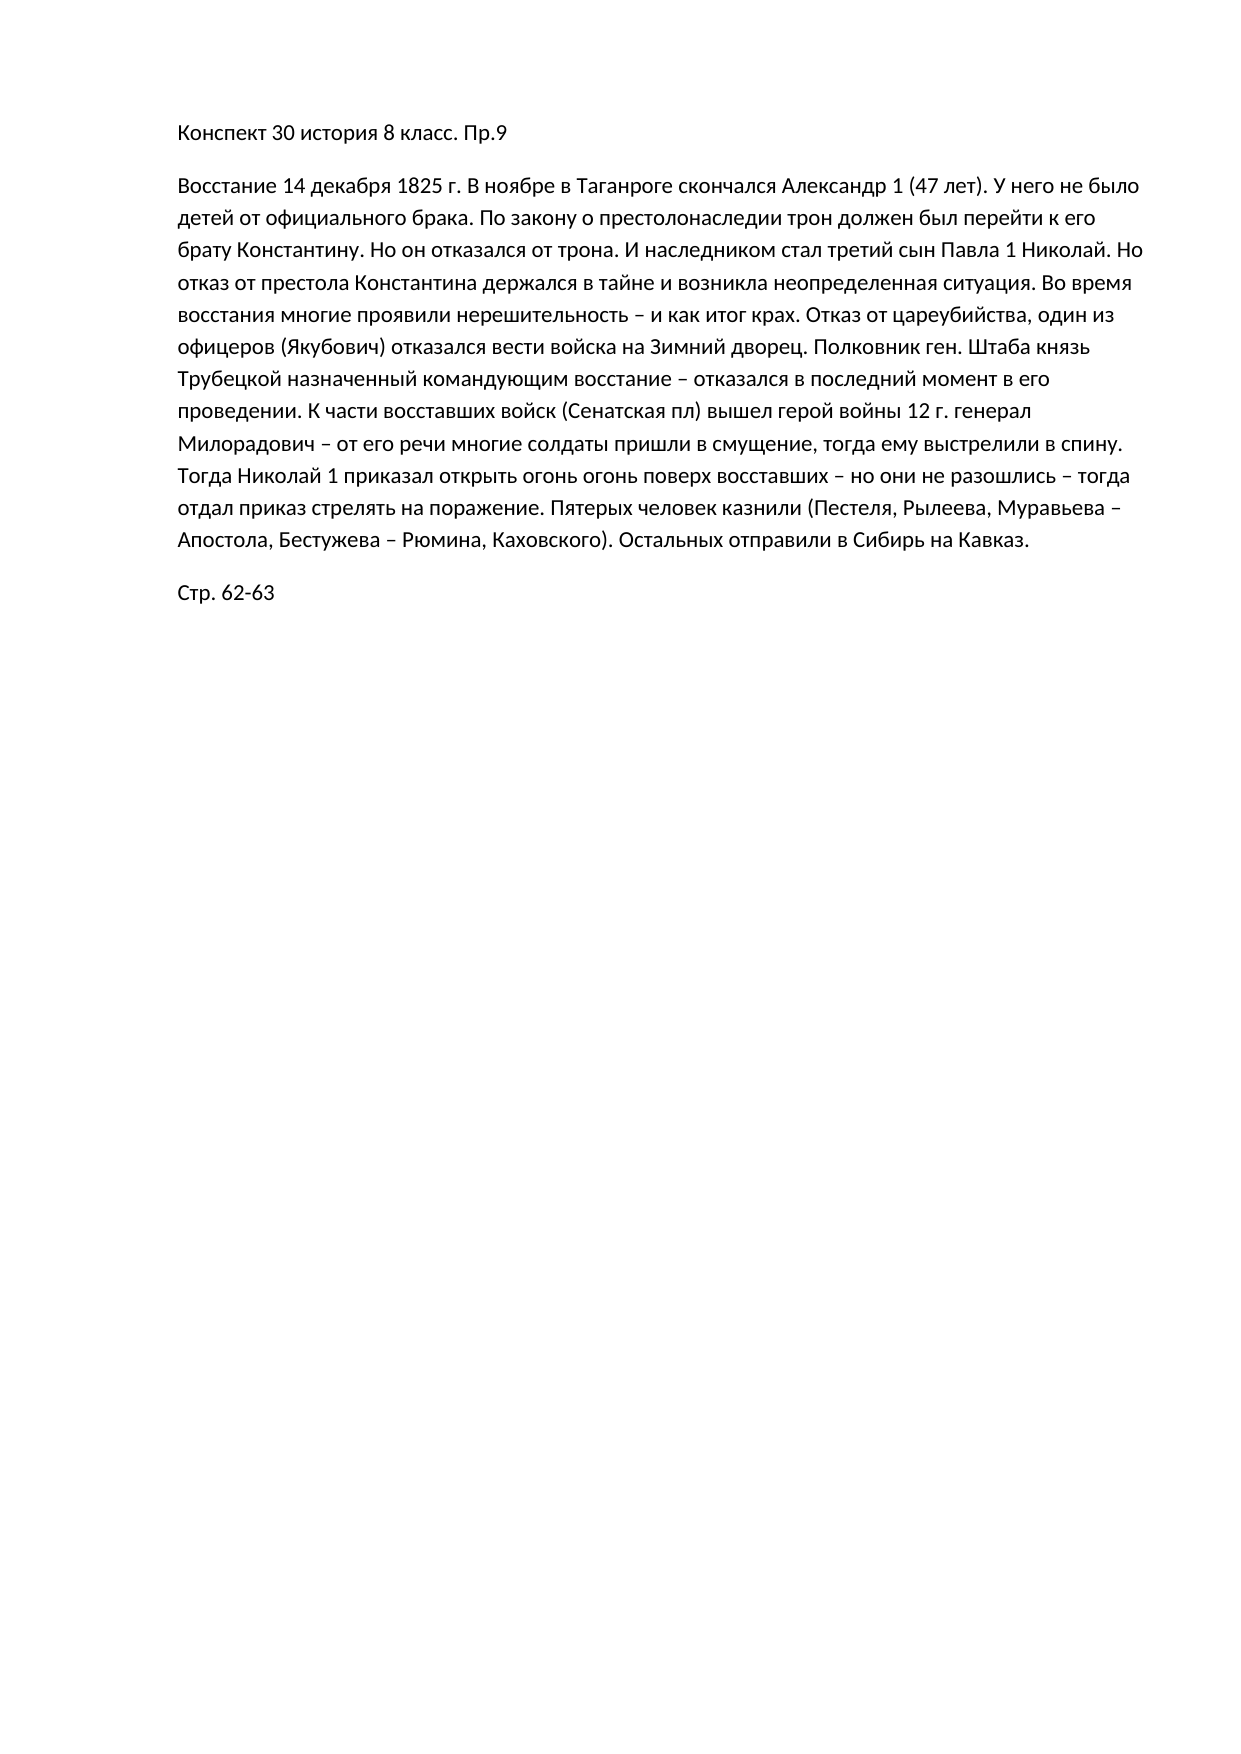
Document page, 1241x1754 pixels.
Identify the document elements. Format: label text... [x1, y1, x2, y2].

text Восстание 14 декабря 1825 г. В ноябре в Таганроге скончался Александр 1 (47 лет). У него не было детей от официального брака. По закону о престолонаследии трон должен был перейти к его брату Константину. Но он отказался от трона. И наследником стал третий сын Павла 1 Николай. Но отказ от престола Константина держался в тайне и возникла неопределенная ситуация. Во время восстания многие проявили нерешительность – и как итог крах. Отказ от цареубийства, один из офицеров (Якубович) отказался вести войска на Зимний дворец. Полковник ген. Штаба князь Трубецкой назначенный командующим восстание – отказался в последний момент в его проведении. К части восставших войск (Сенатская пл) вышел герой войны 12 г. генерал Милорадович – от его речи многие солдаты пришли в смущение, тогда ему выстрелили в спину. Тогда Николай 1 приказал открыть огонь огонь поверх восставших – но они не разошлись – тогда отдал приказ стрелять на поражение. Пятерых человек казнили (Пестеля, Рылеева, Муравьева – Апостола, Бестужева – Рюмина, Каховского). Остальных отправили в Сибирь на Кавказ. [177, 171, 1152, 553]
text Стр. 62-63 [177, 578, 1152, 606]
text Конспект 30 история 8 класс. Пр.9 [177, 118, 1152, 146]
